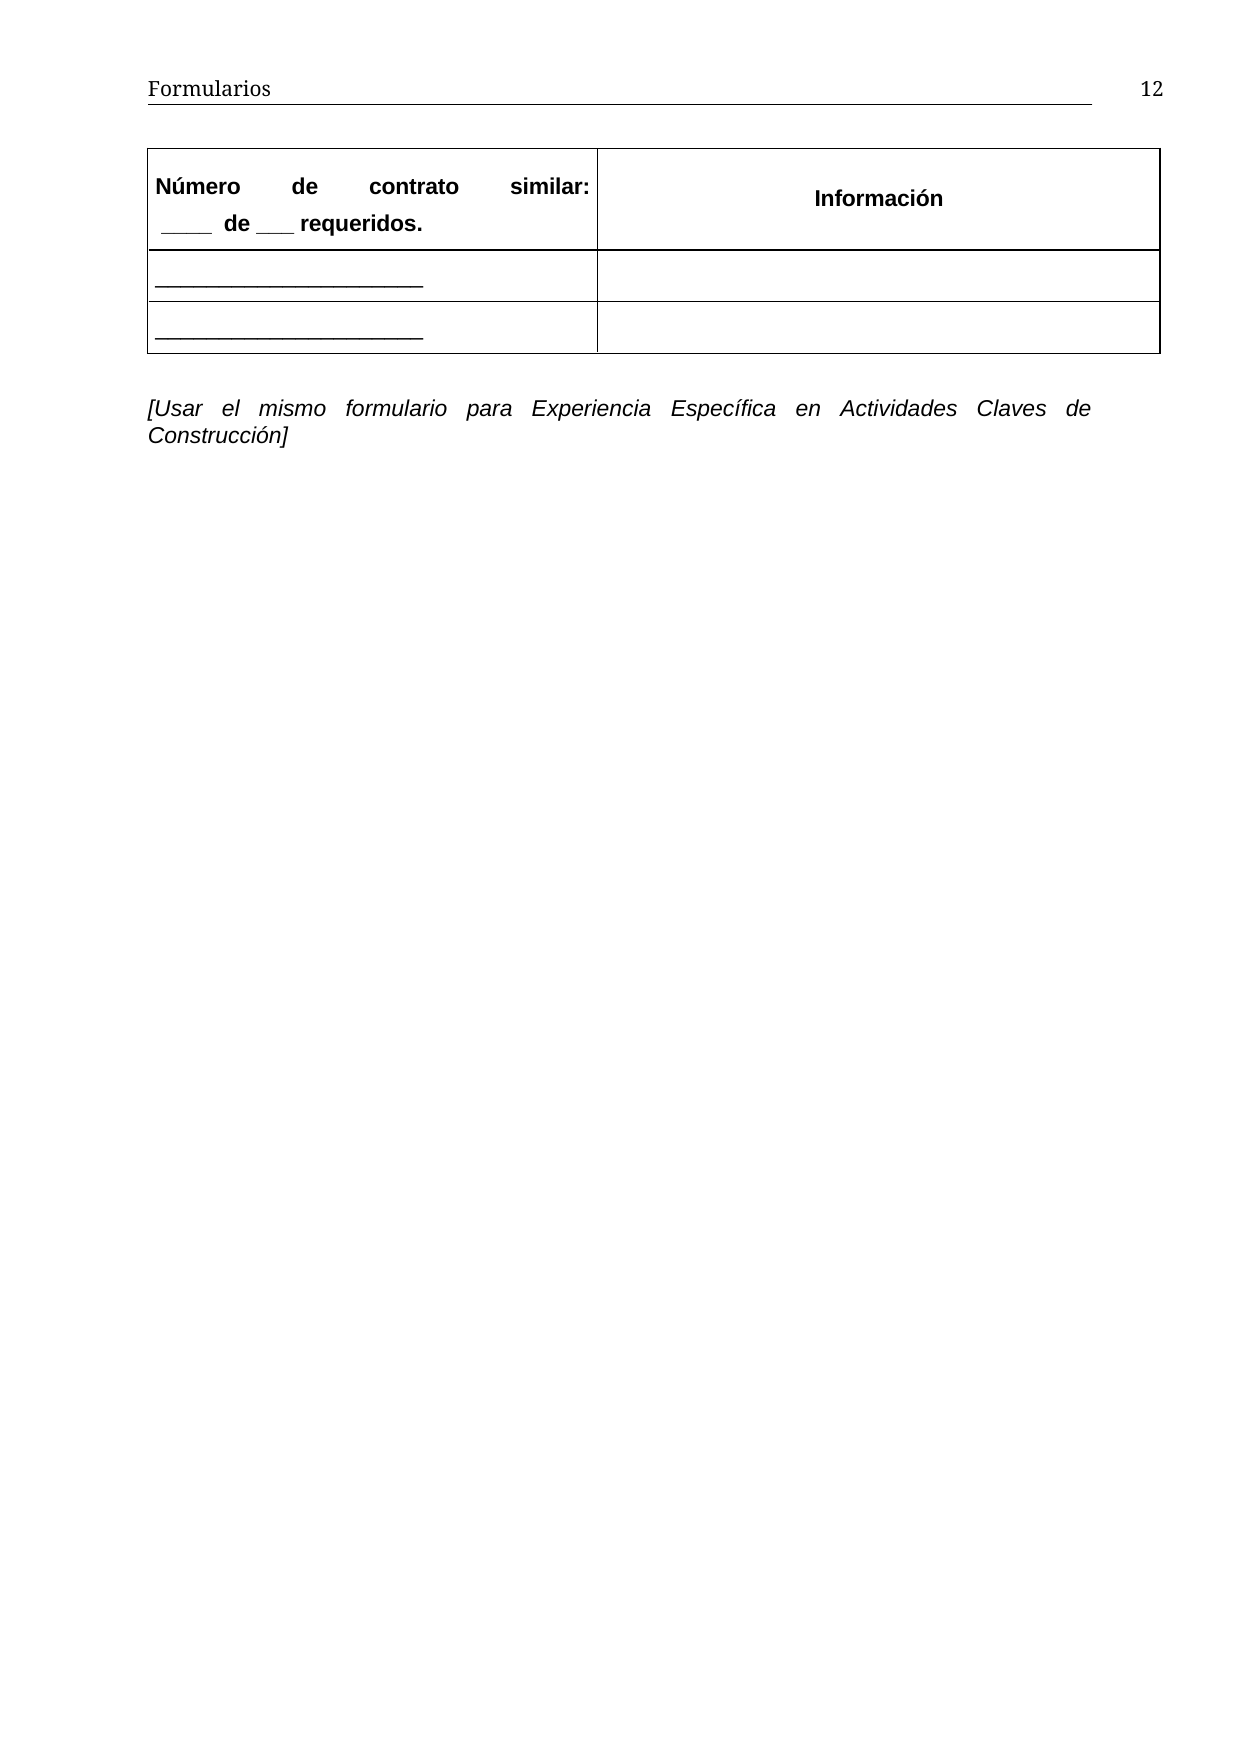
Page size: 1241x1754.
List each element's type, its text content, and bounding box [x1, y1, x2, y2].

table_header Número de contrato similar: ____ de ___ requeridos. [148, 149, 597, 249]
table_cell [598, 302, 1159, 352]
table_cell _____________________ [148, 250, 597, 301]
text [Usar el mismo formulario para Experiencia Específica en Actividades Claves de Construcción] [148, 395, 1092, 448]
table_header Información [598, 149, 1159, 249]
table_cell _____________________ [148, 302, 597, 352]
table_cell [598, 251, 1159, 301]
